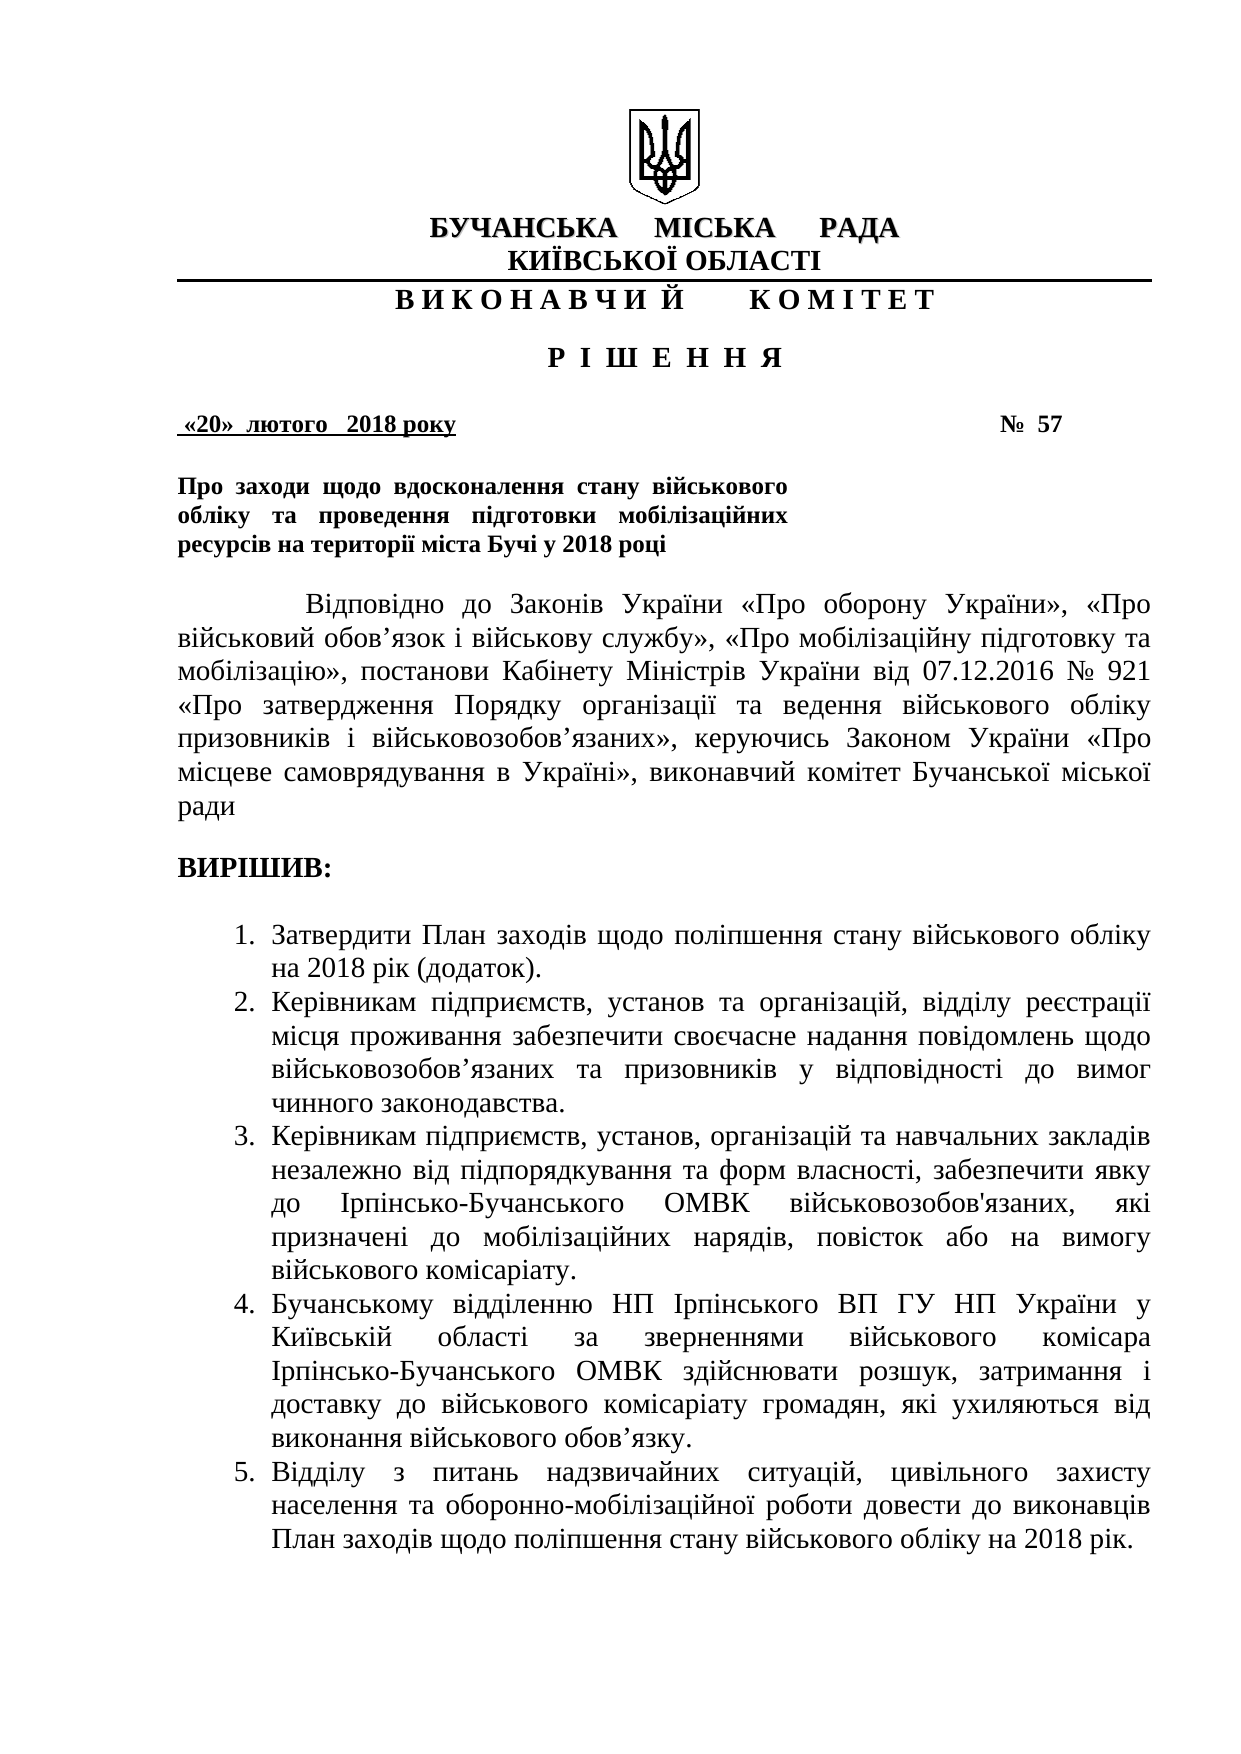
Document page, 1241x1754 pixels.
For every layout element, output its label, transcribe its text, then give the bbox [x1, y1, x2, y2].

list Затвердити План заходів щодо поліпшення стану військового обліку на 2018 рік (додаток). [233, 917, 1152, 984]
list Відділу з питань надзвичайних ситуацій, цивільного захисту населення та оборонно-мобілізаційної роботи довести до виконавців План заходів щодо поліпшення стану військового обліку на 2018 рік. [233, 1454, 1152, 1554]
text ВИРІШИВ: [177, 850, 1152, 883]
subtitle КИЇВСЬКОЇ ОБЛАСТІ [177, 243, 1152, 279]
list Керівникам підприємств, установ та організацій, відділу реєстрації місця проживання забезпечити своєчасне надання повідомлень щодо військовозобов’язаних та призовників у відповідності до вимог чинного законодавства. [233, 984, 1152, 1118]
subtitle Р І Ш Е Н Н Я [177, 341, 1152, 374]
text БУЧАНСЬКА МІСЬКА РАДА [177, 210, 1152, 243]
text Відповідно до Законів України «Про оборону України», «Про військовий обов’язок і військову службу», «Про мобілізаційну підготовку та мобілізацію», постанови Кабінету Міністрів України від 07.12.2016 № 921 «Про затвердження Порядку організації та ведення військового обліку призовників і військовозобов’язаних», керуючись Законом України «Про місцеве самоврядування в Україні», виконавчий комітет Бучанської міської ради [177, 721, 1152, 821]
text «20» лютого 2018 року № 57 [177, 409, 1152, 438]
text Відповідно до Законів України «Про оборону України», «Про військовий обов’язок і військову службу», «Про мобілізаційну підготовку та мобілізацію», постанови Кабінету Міністрів України від 07.12.2016 № 921 «Про затвердження Порядку організації та ведення військового обліку призовників і військовозобов’язаних», керуючись Законом України «Про місцеве самоврядування в Україні», виконавчий комітет Бучанської міської ради [177, 586, 1152, 721]
text Про заходи щодо вдосконалення стану військового обліку та проведення підготовки мобілізаційних ресурсів на території міста Бучі у 2018 році [177, 471, 788, 558]
subtitle В И К О Н А В Ч И Й К О М І Т Е Т [177, 282, 1152, 316]
list Керівникам підприємств, установ, організацій та навчальних закладів незалежно від підпорядкування та форм власності, забезпечити явку до Ірпінсько-Бучанського ОМВК військовозобов'язаних, які призначені до мобілізаційних нарядів, повісток або на вимогу військового комісаріату. [233, 1118, 1152, 1286]
list Бучанському відділенню НП Ірпінського ВП ГУ НП України у Київській області за зверненнями військового комісара Ірпінсько-Бучанського ОМВК здійснювати розшук, затримання і доставку до військового комісаріату громадян, які ухиляються від виконання військового обов’язку. [233, 1286, 1152, 1454]
